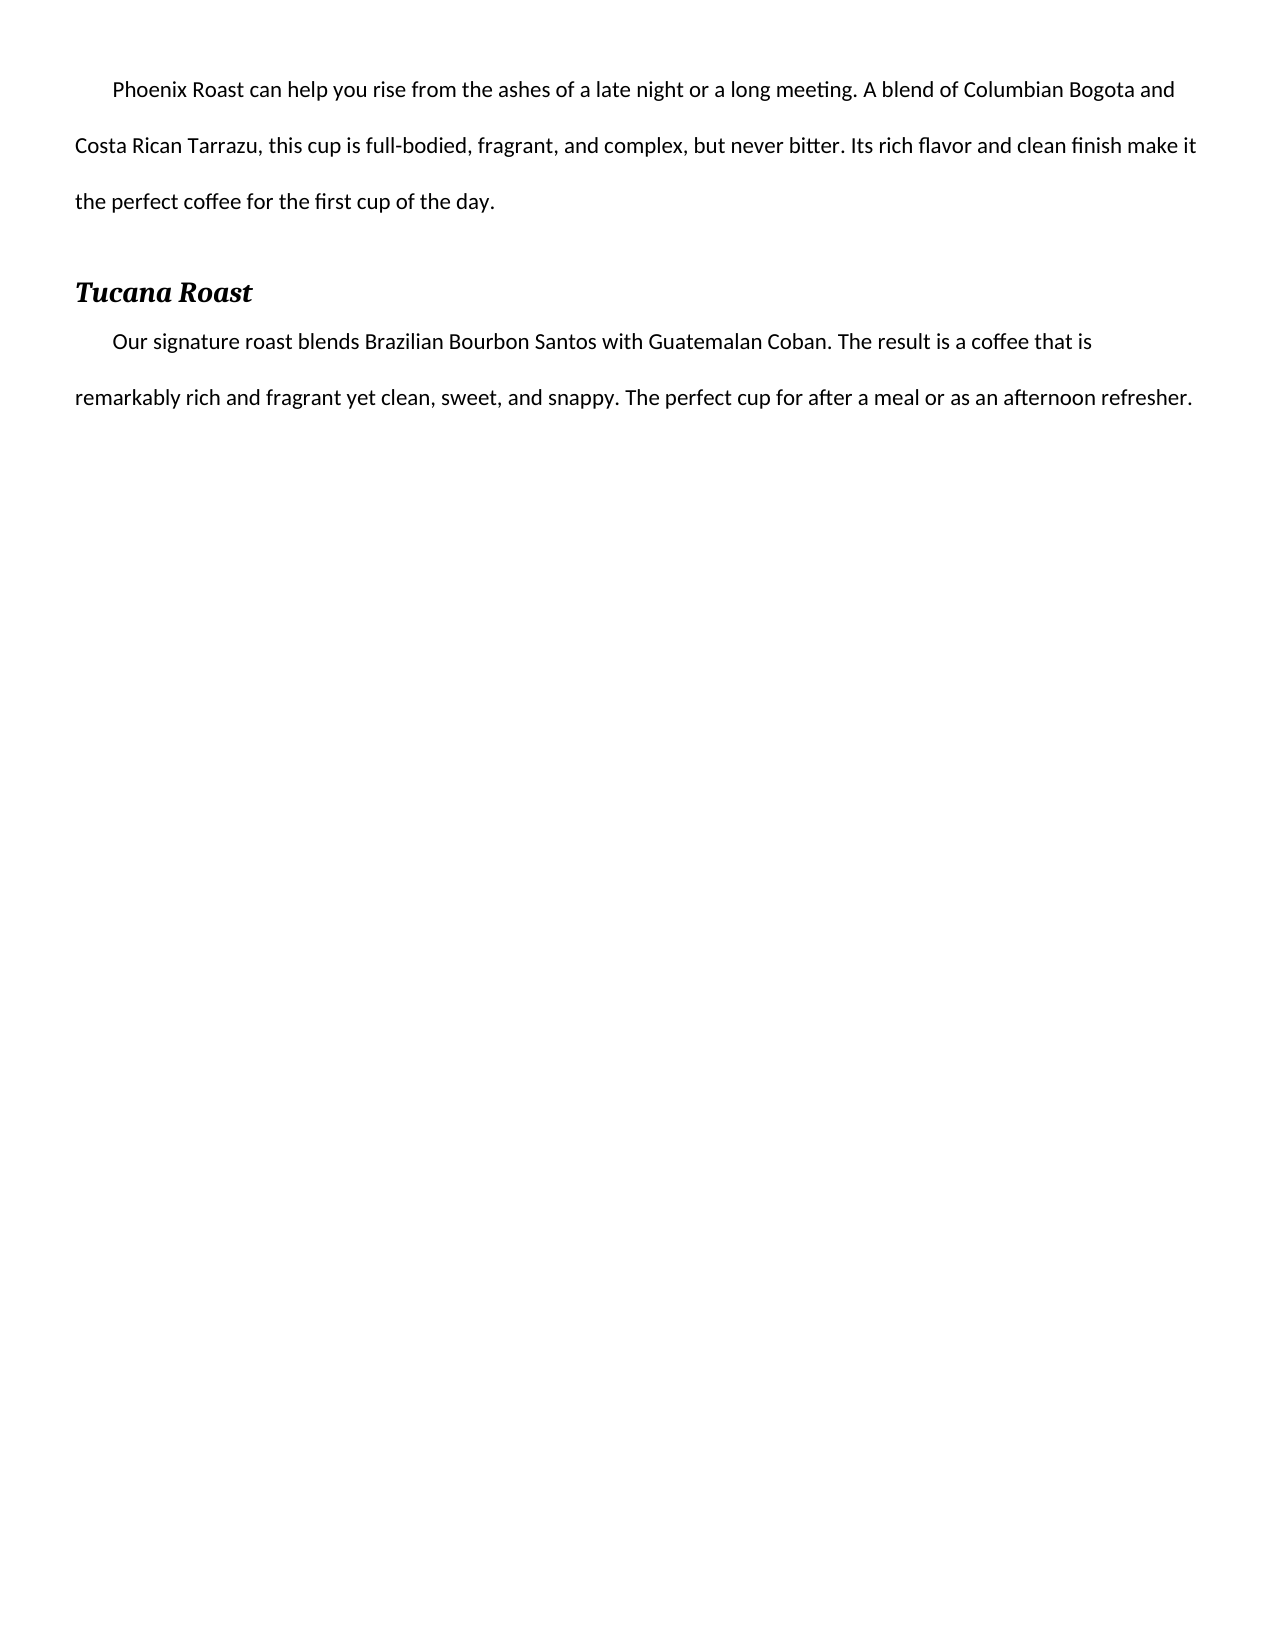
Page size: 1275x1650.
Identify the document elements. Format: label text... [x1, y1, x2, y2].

text Phoenix Roast can help you rise from the ashes of a late night or a long meeting. A blend of Columbian Bogota and Costa Rican Tarrazu, this cup is full-bodied, fragrant, and complex, but never bitter. Its rich flavor and clean finish make it the perfect coffee for the first cup of the day. [75, 75, 1200, 215]
text Our signature roast blends Brazilian Bourbon Santos with Guatemalan Coban. The result is a coffee that is remarkably rich and fragrant yet clean, sweet, and snappy. The perfect cup for after a meal or as an afternoon refresher. [75, 327, 1200, 411]
subtitle Tucana Roast [75, 276, 1200, 310]
